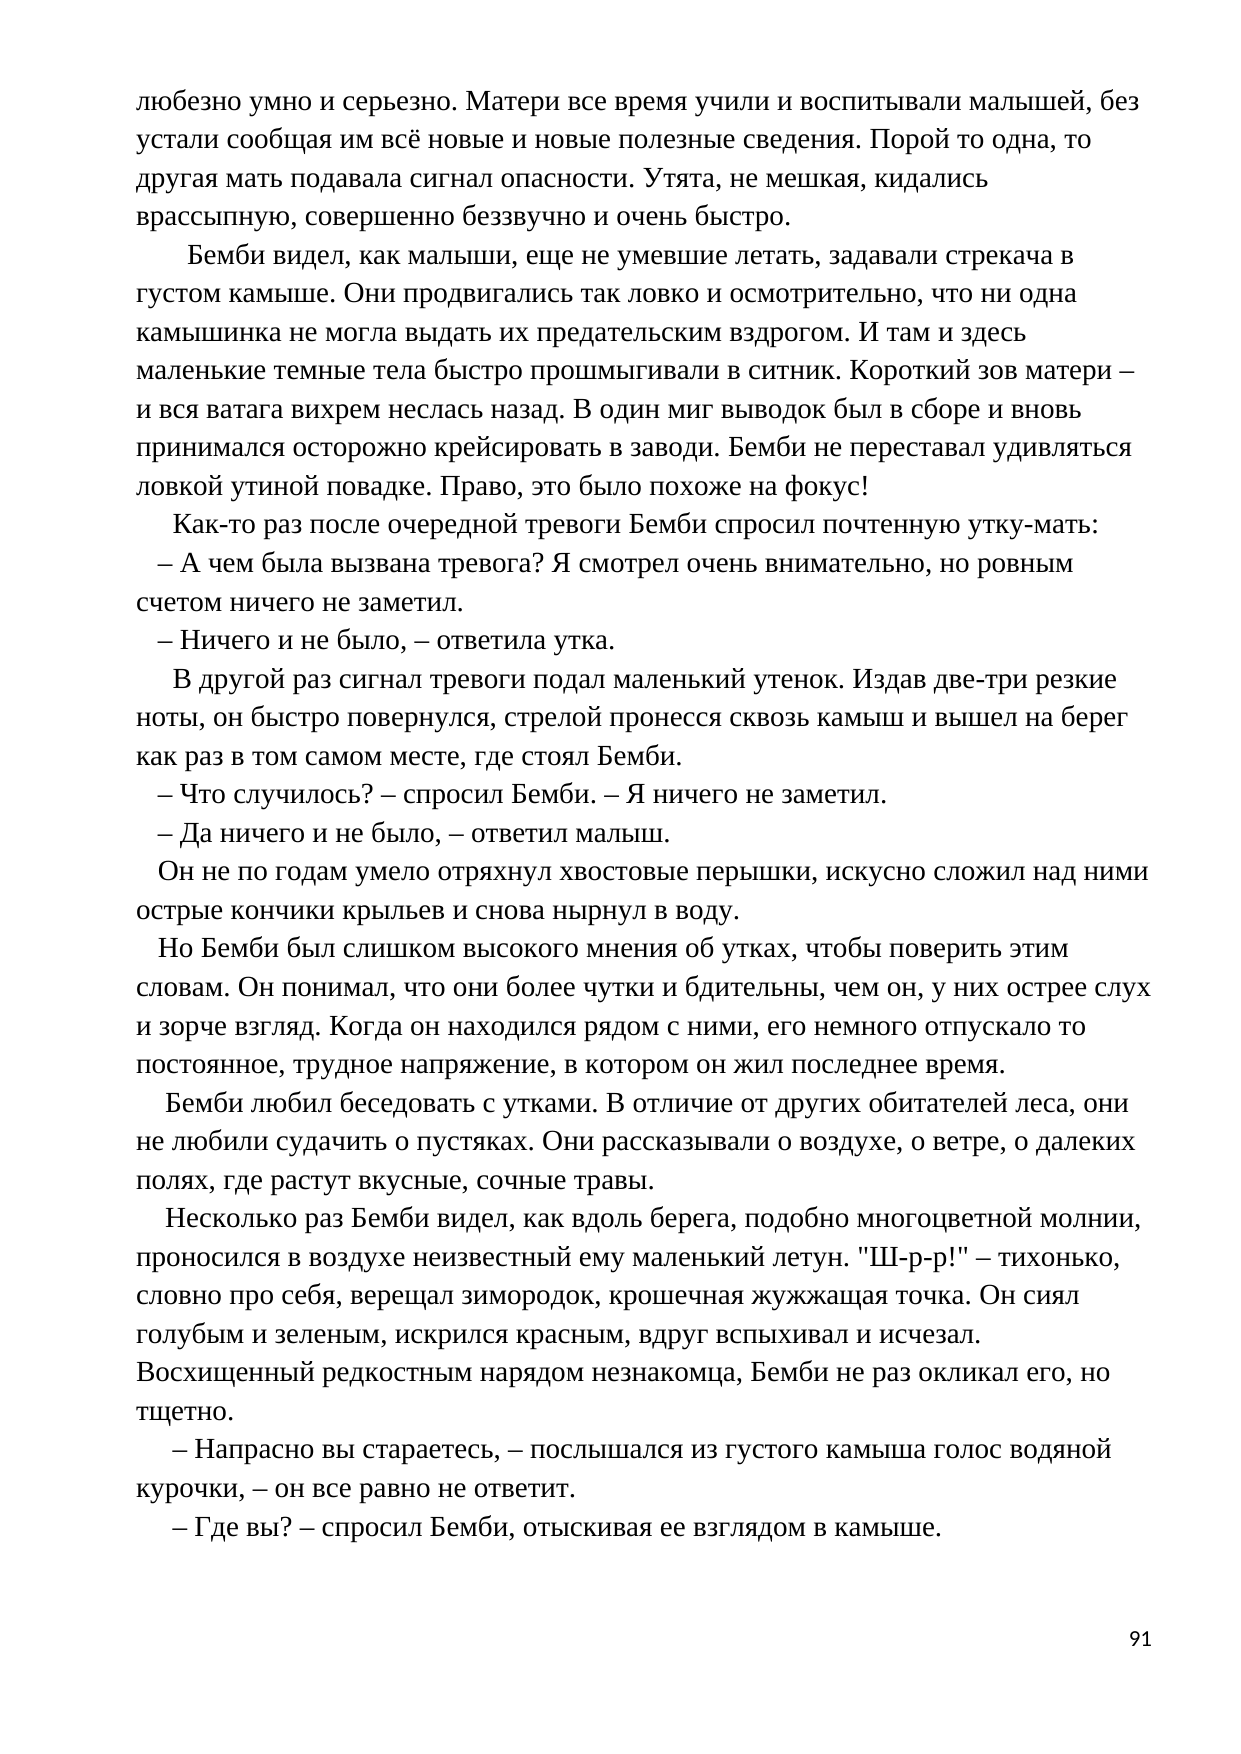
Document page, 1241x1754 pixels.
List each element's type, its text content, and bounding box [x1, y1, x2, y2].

text – Напрасно вы стараетесь, – послышался из густого камыша голос водяной курочки, – он все равно не ответит. [136, 1432, 1152, 1504]
text – Да ничего и не было, – ответил малыш. [136, 815, 1152, 848]
text Бемби любил беседовать с утками. В отличие от других обитателей леса, они не любили судачить о пустяках. Они рассказывали о воздухе, о ветре, о далеких полях, где растут вкусные, сочные травы. [136, 1085, 1152, 1195]
text – Где вы? – спросил Бемби, отыскивая ее взглядом в камыше. [136, 1509, 1152, 1542]
text – Что случилось? – спросил Бемби. – Я ничего не заметил. [136, 776, 1152, 810]
text – А чем была вызвана тревога? Я смотрел очень внимательно, но ровным счетом ничего не заметил. [136, 545, 1152, 617]
text Как-то раз после очередной тревоги Бемби спросил почтенную утку-мать: [136, 507, 1152, 540]
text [136, 83, 1152, 232]
text Несколько раз Бемби видел, как вдоль берега, подобно многоцветной молнии, проносился в воздухе неизвестный ему маленький летун. "Ш-р-р!" – тихонько, словно про себя, верещал зимородок, крошечная жужжащая точка. Он сиял голубым и зеленым, искрился красным, вдруг вспыхивал и исчезал. Восхищенный редкостным нарядом незнакомца, Бемби не раз окликал его, но тщетно. [136, 1200, 1152, 1427]
text В другой раз сигнал тревоги подал маленький утенок. Издав две-три резкие ноты, он быстро повернулся, стрелой пронесся сквозь камыш и вышел на берег как раз в том самом месте, где стоял Бемби. [136, 661, 1152, 771]
text Бемби видел, как малыши, еще не умевшие летать, задавали стрекача в густом камыше. Они продвигались так ловко и осмотрительно, что ни одна камышинка не могла выдать их предательским вздрогом. И там и здесь маленькие темные тела быстро прошмыгивали в ситник. Короткий зов матери – и вся ватага вихрем неслась назад. В один миг выводок был в сборе и вновь принимался осторожно крейсировать в заводи. Бемби не переставал удивляться ловкой утиной повадке. Право, это было похоже на фокус! [136, 237, 1152, 502]
text – Ничего и не было, – ответила утка. [136, 622, 1152, 656]
text Он не по годам умело отряхнул хвостовые перышки, искусно сложил над ними острые кончики крыльев и снова нырнул в воду. [136, 853, 1152, 926]
text Но Бемби был слишком высокого мнения об утках, чтобы поверить этим словам. Он понимал, что они более чутки и бдительны, чем он, у них острее слух и зорче взгляд. Когда он находился рядом с ними, его немного отпускало то постоянное, трудное напряжение, в котором он жил последнее время. [136, 931, 1152, 1080]
